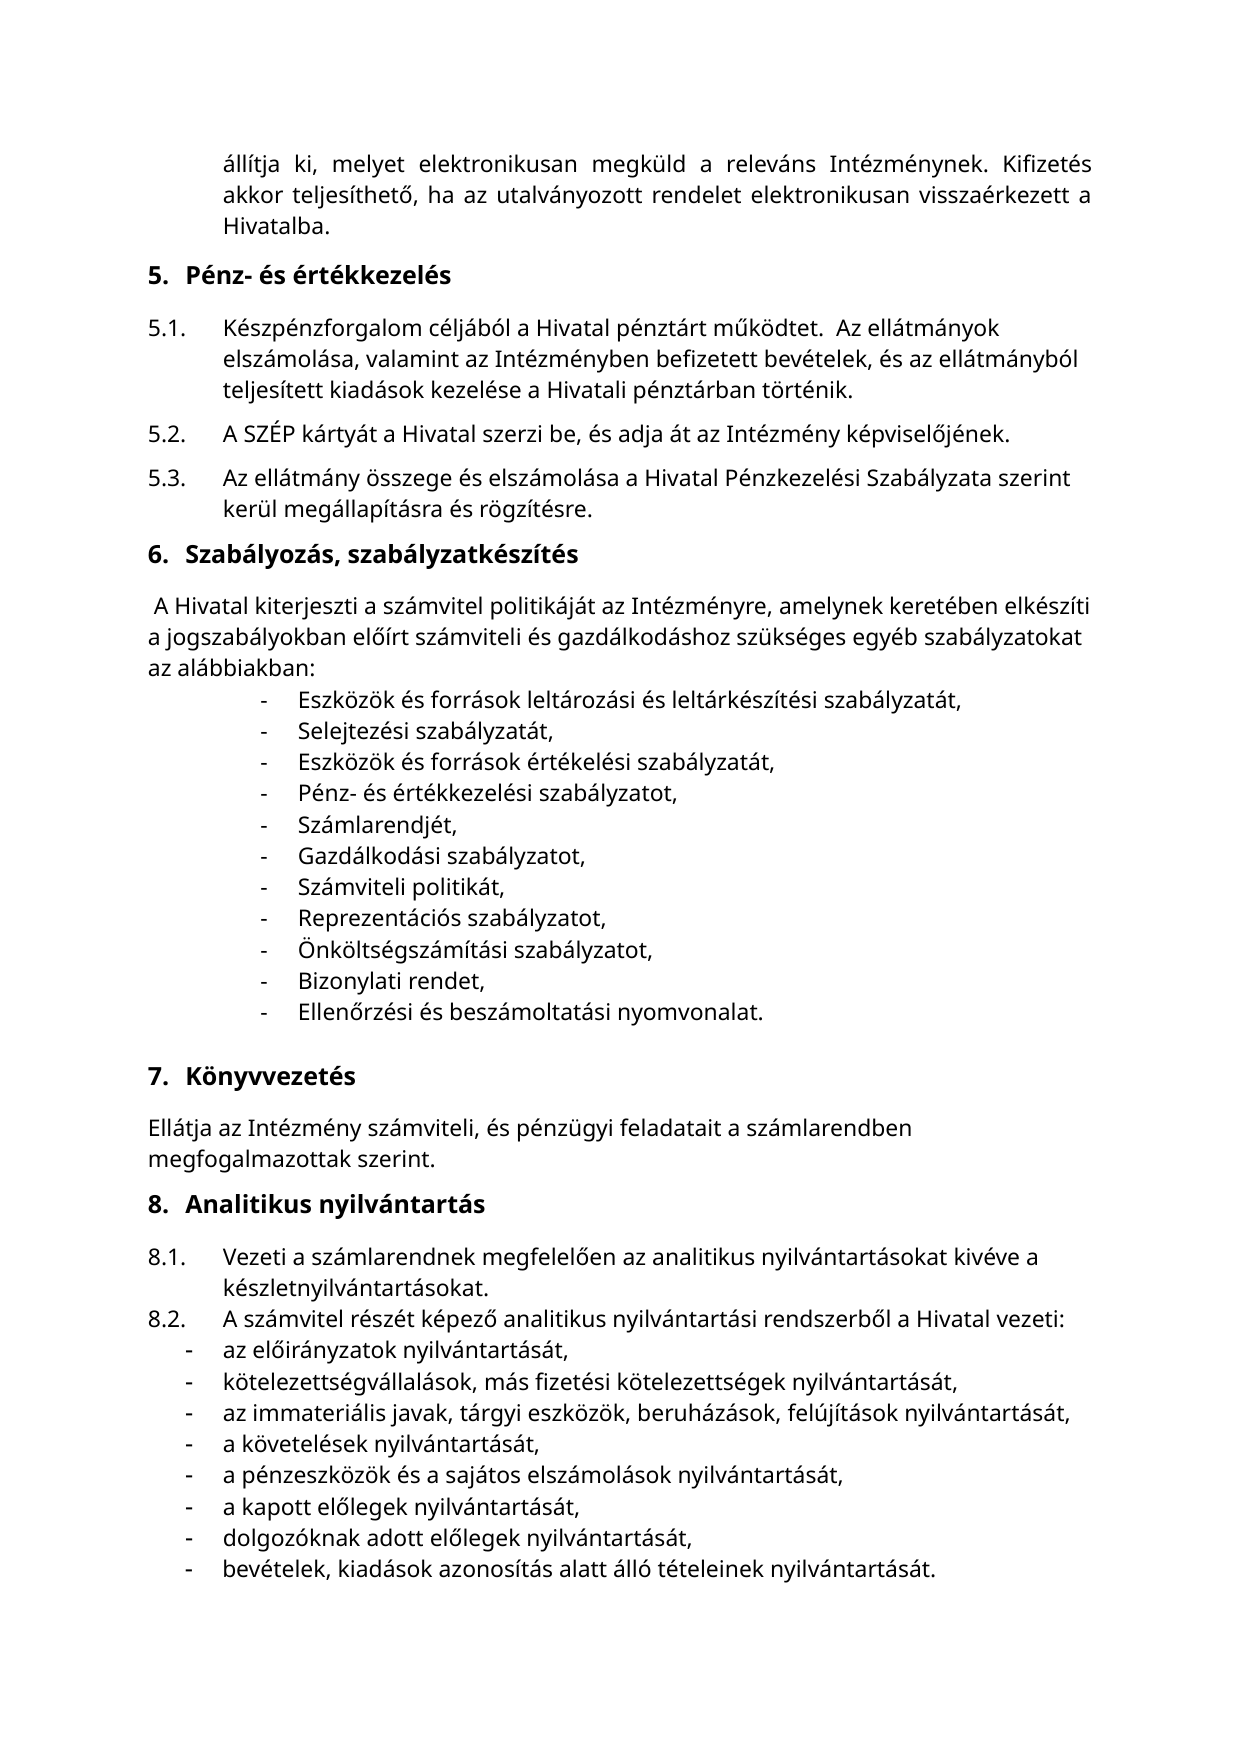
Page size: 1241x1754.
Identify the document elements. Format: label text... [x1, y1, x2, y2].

list Vezeti a számlarendnek megfelelően az analitikus nyilvántartásokat kivéve a készletnyilvántartásokat. [148, 1241, 1093, 1303]
list Önköltségszámítási szabályzatot, [260, 934, 1093, 965]
list Ellenőrzési és beszámoltatási nyomvonalat. [260, 996, 1093, 1027]
list bevételek, kiadások azonosítás alatt álló tételeinek nyilvántartását. [185, 1553, 1093, 1584]
list Pénz- és értékkezelés [148, 258, 1093, 292]
list a pénzeszközök és a sajátos elszámolások nyilvántartását, [185, 1459, 1093, 1491]
list A SZÉP kártyát a Hivatal szerzi be, és adja át az Intézmény képviselőjének. [148, 418, 1093, 449]
list Analitikus nyilvántartás [148, 1187, 1093, 1221]
list az előirányzatok nyilvántartását, [185, 1334, 1093, 1366]
list Pénz- és értékkezelési szabályzatot, [260, 777, 1093, 809]
list Bizonylati rendet, [260, 965, 1093, 996]
list Könyvvezetés [148, 1059, 1093, 1093]
list Számlarendjét, [260, 809, 1093, 840]
list Készpénzforgalom céljából a Hivatal pénztárt működtet. Az ellátmányok elszámolása, valamint az Intézményben befizetett bevételek, és az ellátmányból teljesített kiadások kezelése a Hivatali pénztárban történik. [148, 311, 1093, 405]
list Számviteli politikát, [260, 871, 1093, 902]
text Ellátja az Intézmény számviteli, és pénzügyi feladatait a számlarendben megfogalmazottak szerint. [148, 1112, 1093, 1174]
list kötelezettségvállalások, más fizetési kötelezettségek nyilvántartását, [185, 1366, 1093, 1397]
list Szabályozás, szabályzatkészítés [148, 536, 1093, 571]
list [148, 148, 1093, 241]
text A Hivatal kiterjeszti a számvitel politikáját az Intézményre, amelynek keretében elkészíti a jogszabályokban előírt számviteli és gazdálkodáshoz szükséges egyéb szabályzatokat az alábbiakban: [148, 590, 1093, 684]
list A számvitel részét képező analitikus nyilvántartási rendszerből a Hivatal vezeti: [148, 1303, 1093, 1334]
list az immateriális javak, tárgyi eszközök, beruházások, felújítások nyilvántartását, [185, 1397, 1093, 1428]
list Reprezentációs szabályzatot, [260, 902, 1093, 934]
list Gazdálkodási szabályzatot, [260, 840, 1093, 871]
list a követelések nyilvántartását, [185, 1428, 1093, 1459]
list Selejtezési szabályzatát, [260, 715, 1093, 746]
list Eszközök és források leltározási és leltárkészítési szabályzatát, [260, 684, 1093, 715]
list dolgozóknak adott előlegek nyilvántartását, [185, 1522, 1093, 1553]
list Eszközök és források értékelési szabályzatát, [260, 746, 1093, 777]
list Az ellátmány összege és elszámolása a Hivatal Pénzkezelési Szabályzata szerint kerül megállapításra és rögzítésre. [148, 461, 1093, 524]
list a kapott előlegek nyilvántartását, [185, 1491, 1093, 1522]
